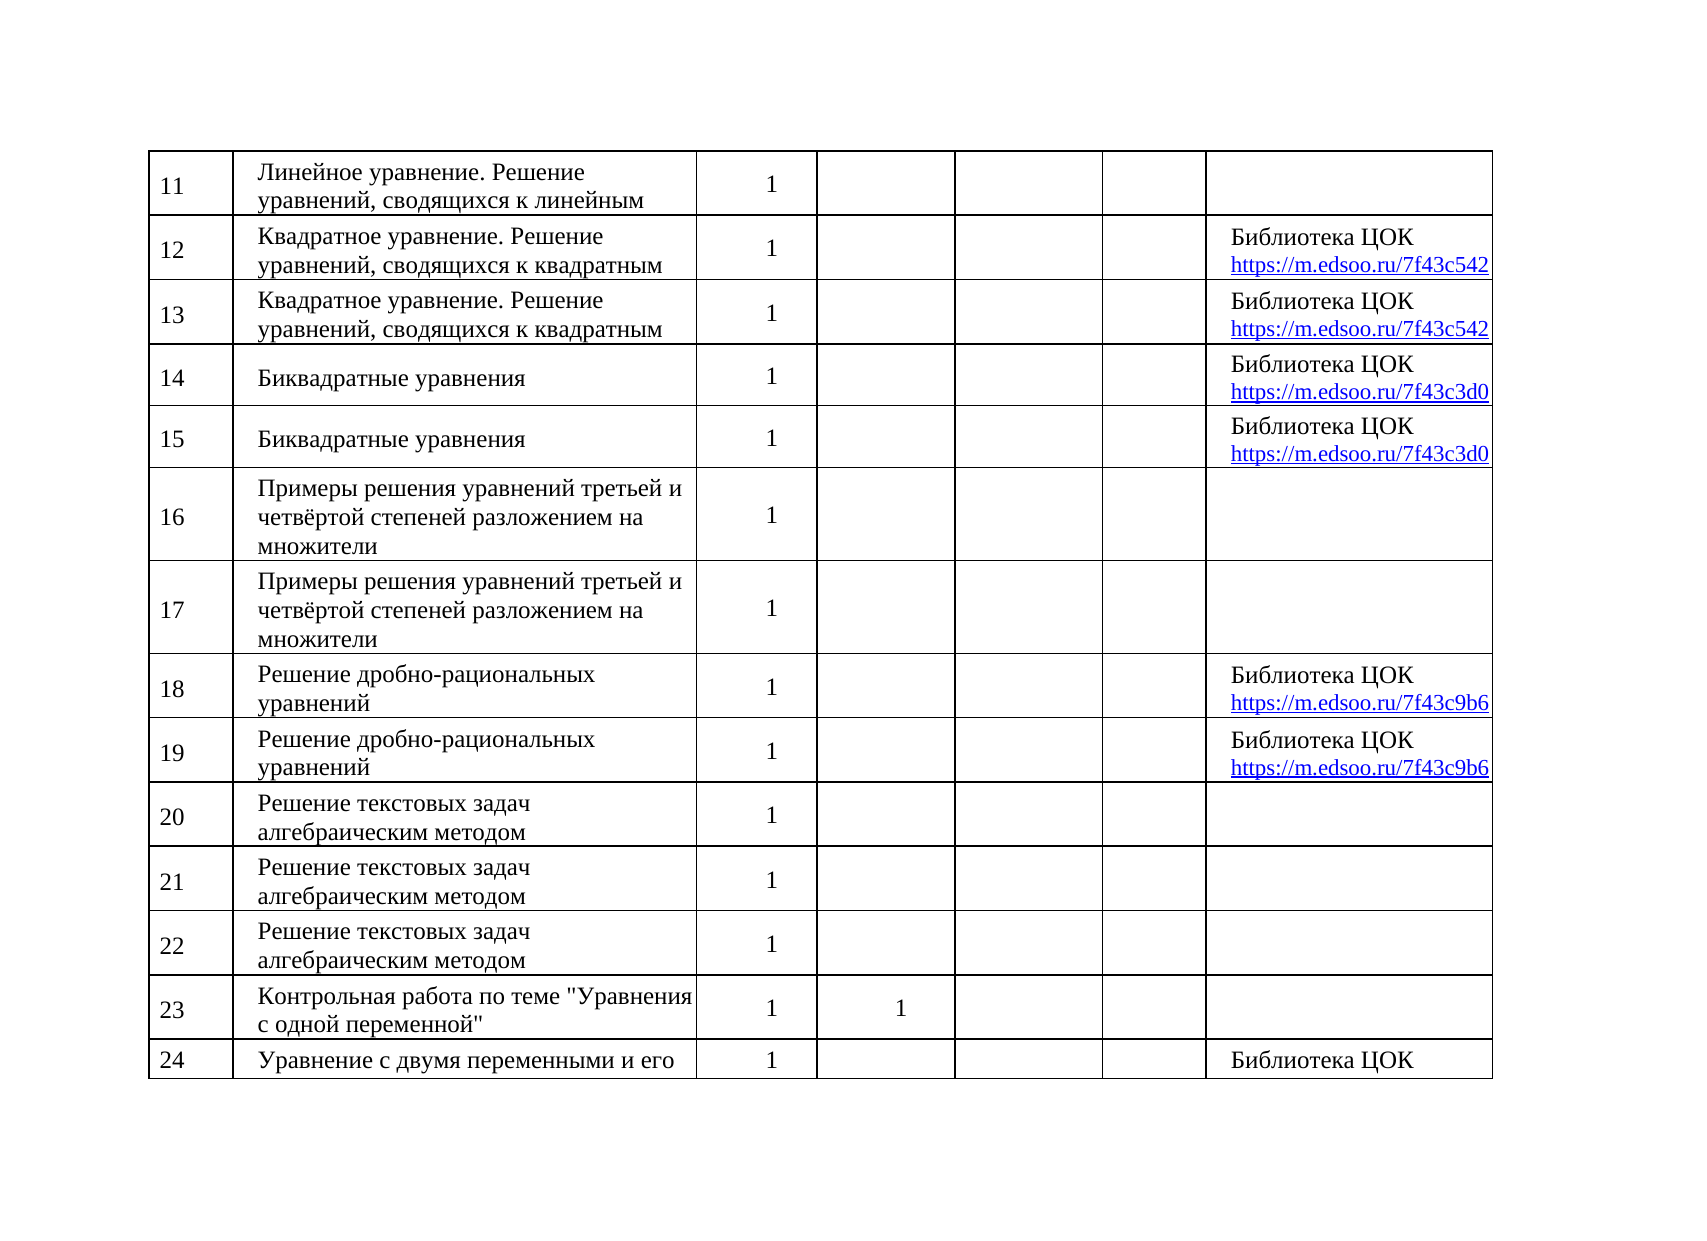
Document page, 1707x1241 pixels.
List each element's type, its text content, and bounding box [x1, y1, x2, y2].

table_cell Биквадратные уравнения [234, 345, 696, 405]
table_cell [818, 718, 954, 781]
table_cell [1103, 561, 1205, 653]
table_cell [1207, 561, 1492, 653]
table_cell 1 [697, 216, 816, 278]
table_cell [956, 1040, 1102, 1077]
table_cell Биквадратные уравнения [234, 406, 696, 467]
table_cell Решение дробно-рациональных уравнений [234, 718, 696, 781]
table_cell [1207, 783, 1492, 845]
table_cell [1207, 1040, 1492, 1077]
table_cell Решение текстовых задач алгебраическим методом [234, 847, 696, 910]
table_cell 19 [150, 718, 232, 781]
table_cell [1103, 468, 1205, 559]
table_cell [956, 718, 1102, 781]
table_cell [956, 468, 1102, 559]
table_cell [1207, 152, 1492, 214]
table_cell [956, 280, 1102, 343]
table_cell 17 [150, 561, 232, 653]
table_cell [818, 345, 954, 405]
table_cell [1103, 654, 1205, 717]
table_cell 1 [697, 468, 816, 559]
table_cell 11 [150, 152, 232, 214]
table_cell [956, 406, 1102, 467]
table_cell [956, 976, 1102, 1038]
table_cell Библиотека ЦОК https://m.edsoo.ru/7f43c3d0 [1207, 345, 1492, 405]
table_cell [818, 216, 954, 278]
table_cell [818, 152, 954, 214]
table_cell 1 [697, 561, 816, 653]
table_cell Библиотека ЦОК https://m.edsoo.ru/7f43c542 [1207, 216, 1492, 278]
table_cell 1 [697, 911, 816, 974]
table_cell 23 [150, 976, 232, 1038]
table_cell [818, 654, 954, 717]
table_cell Решение текстовых задач алгебраическим методом [234, 911, 696, 974]
table_cell [818, 783, 954, 845]
table_cell Библиотека ЦОК https://m.edsoo.ru/7f43c9b6 [1207, 718, 1492, 781]
table_cell Библиотека ЦОК https://m.edsoo.ru/7f43c9b6 [1207, 654, 1492, 717]
table_cell 14 [150, 345, 232, 405]
table_cell [818, 468, 954, 559]
table_cell Квадратное уравнение. Решение уравнений, сводящихся к квадратным [234, 216, 696, 278]
table_cell [956, 911, 1102, 974]
table_cell Контрольная работа по теме "Уравнения с одной переменной" [234, 976, 696, 1038]
table_cell 1 [697, 654, 816, 717]
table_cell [234, 1040, 696, 1077]
table_cell 24 [150, 1040, 232, 1077]
table_cell [1207, 847, 1492, 910]
table_cell [1103, 783, 1205, 845]
table_cell [818, 406, 954, 467]
table_cell 1 [697, 280, 816, 343]
table_cell 15 [150, 406, 232, 467]
table_cell Примеры решения уравнений третьей и четвёртой степеней разложением на множители [234, 468, 696, 559]
table_cell Квадратное уравнение. Решение уравнений, сводящихся к квадратным [234, 280, 696, 343]
table_cell [818, 1040, 954, 1077]
table_cell 1 [697, 976, 816, 1038]
table_cell Решение текстовых задач алгебраическим методом [234, 783, 696, 845]
table_cell 21 [150, 847, 232, 910]
table_cell [1207, 976, 1492, 1038]
table_cell 13 [150, 280, 232, 343]
table_cell 1 [697, 718, 816, 781]
table_cell 16 [150, 468, 232, 559]
table_cell [818, 280, 954, 343]
table_cell [1103, 406, 1205, 467]
table_cell [1103, 152, 1205, 214]
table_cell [234, 152, 696, 214]
table_cell [1103, 1040, 1205, 1077]
table_cell 18 [150, 654, 232, 717]
table_cell [1207, 911, 1492, 974]
table_cell [1103, 911, 1205, 974]
table_cell [956, 345, 1102, 405]
table_cell Примеры решения уравнений третьей и четвёртой степеней разложением на множители [234, 561, 696, 653]
table_cell 1 [697, 1040, 816, 1077]
table_cell [956, 152, 1102, 214]
table_cell 1 [818, 976, 954, 1038]
table_cell [818, 561, 954, 653]
table_cell [956, 847, 1102, 910]
table_cell 1 [697, 847, 816, 910]
table_cell [1103, 216, 1205, 278]
table_cell [818, 911, 954, 974]
table_cell [956, 561, 1102, 653]
table_cell [1103, 718, 1205, 781]
table_cell 1 [697, 783, 816, 845]
table_cell [956, 783, 1102, 845]
table_cell 1 [697, 406, 816, 467]
table_cell [1207, 468, 1492, 559]
table_cell Решение дробно-рациональных уравнений [234, 654, 696, 717]
table_cell [818, 847, 954, 910]
table_cell 12 [150, 216, 232, 278]
table_cell [956, 654, 1102, 717]
table_cell [956, 216, 1102, 278]
table_cell [1103, 976, 1205, 1038]
table_cell [1103, 280, 1205, 343]
table_cell 1 [697, 345, 816, 405]
table_cell 20 [150, 783, 232, 845]
table_cell [1103, 847, 1205, 910]
table_cell [1103, 345, 1205, 405]
table_cell Библиотека ЦОК https://m.edsoo.ru/7f43c542 [1207, 280, 1492, 343]
table_cell 22 [150, 911, 232, 974]
table_cell Библиотека ЦОК https://m.edsoo.ru/7f43c3d0 [1207, 406, 1492, 467]
table_cell 1 [697, 152, 816, 214]
